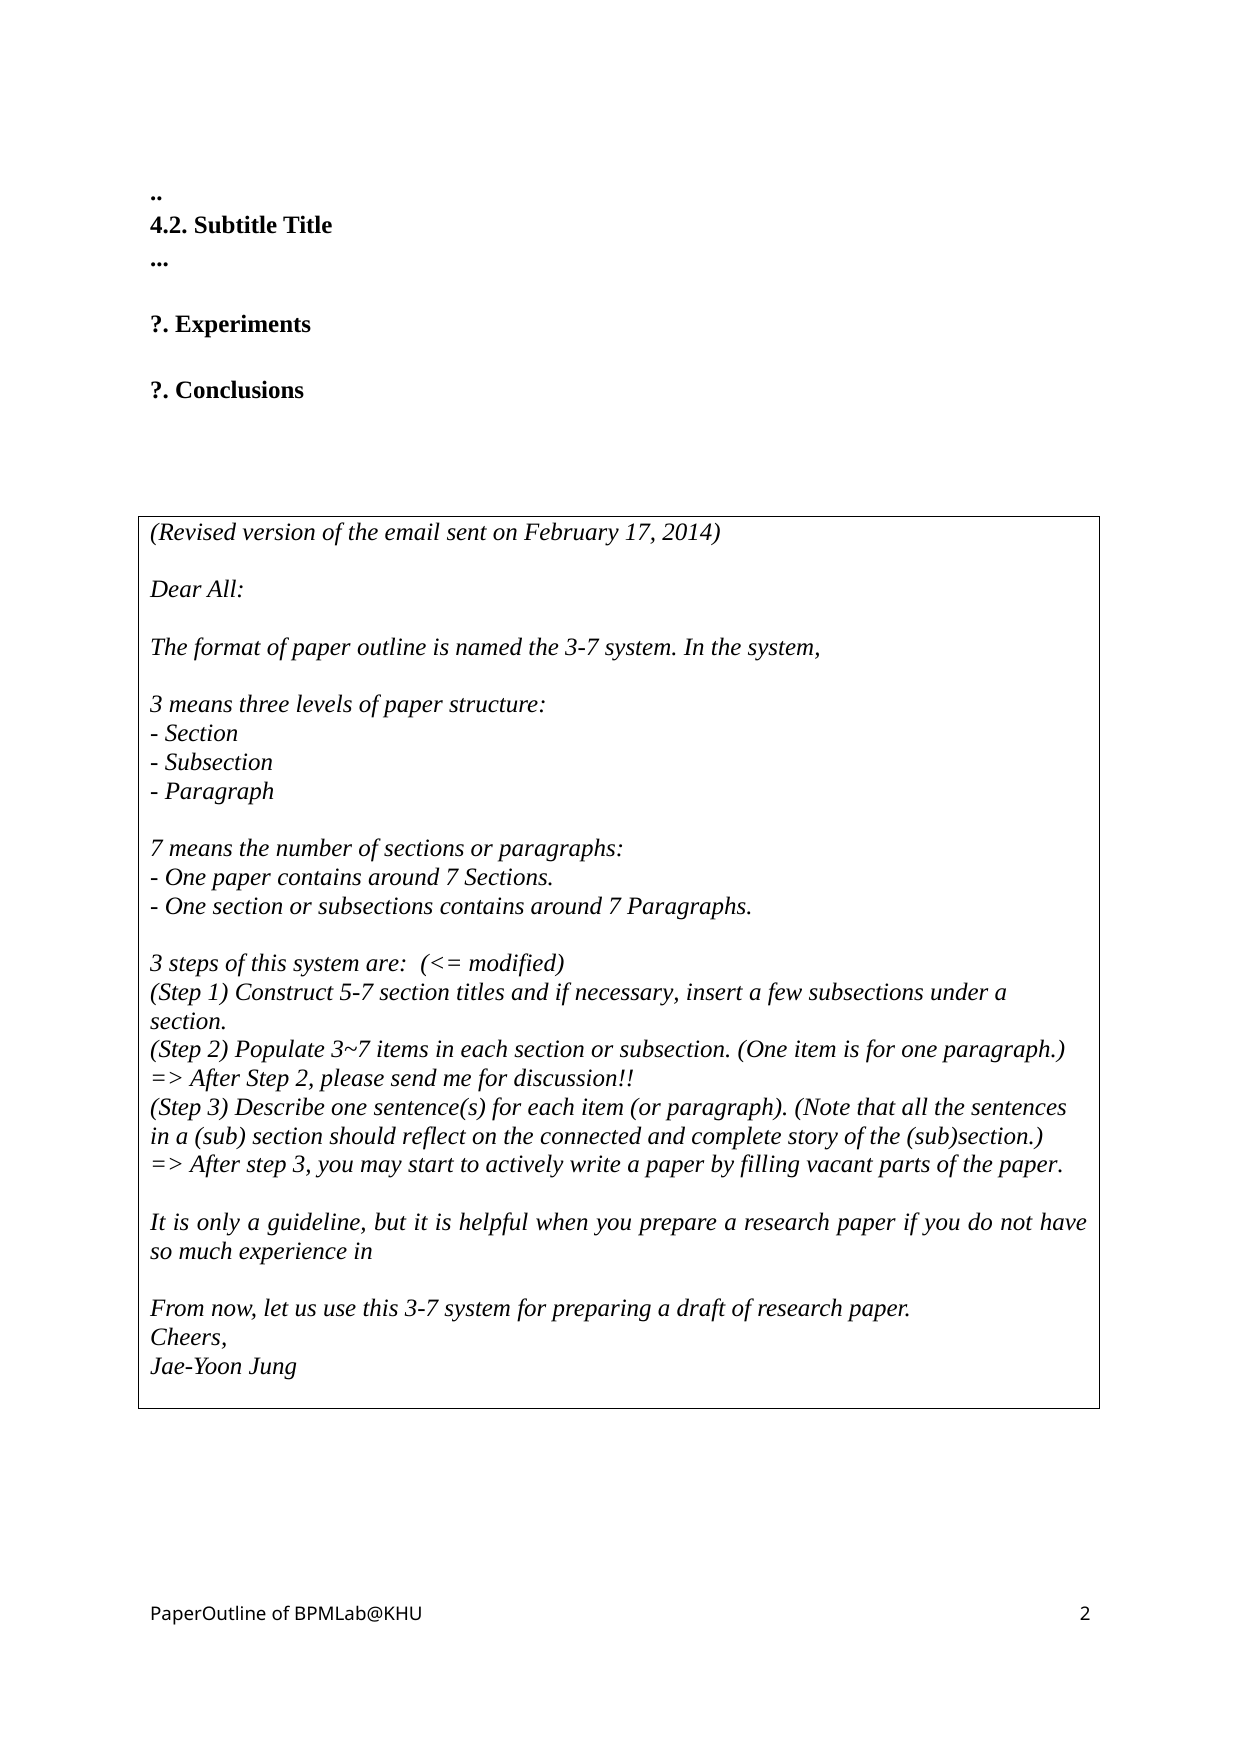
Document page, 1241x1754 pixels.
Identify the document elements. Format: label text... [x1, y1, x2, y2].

table_header (Revised version of the email sent on February 17, 2014) Dear All: The format of paper outline is named the 3-7 system. In the system, 3 means three levels of paper structure: - Section - Subsection - Paragraph 7 means the number of sections or paragraphs: - One paper contains around 7 Sections. - One section or subsections contains around 7 Paragraphs. 3 steps of this system are: (<= modified) (Step 1) Construct 5-7 section titles and if necessary, insert a few subsections under a section. (Step 2) Populate 3~7 items in each section or subsection. (One item is for one paragraph.) => After Step 2, please send me for discussion!! (Step 3) Describe one sentence(s) for each item (or paragraph). (Note that all the sentences in a (sub) section should reflect on the connected and complete story of the (sub)section.) => After step 3, you may start to actively write a paper by filling vacant parts of the paper. It is only a guideline, but it is helpful when you prepare a research paper if you do not have so much experience in From now, let us use this 3-7 system for preparing a draft of research paper. Cheers, Jae-Yoon Jung [139, 517, 1099, 1408]
text 4.2. Subtitle Title [150, 210, 1090, 239]
text ?. Conclusions [150, 375, 1090, 404]
text ?. Experiments [150, 309, 1090, 338]
text ... [150, 243, 1090, 272]
text .. [150, 177, 1090, 206]
